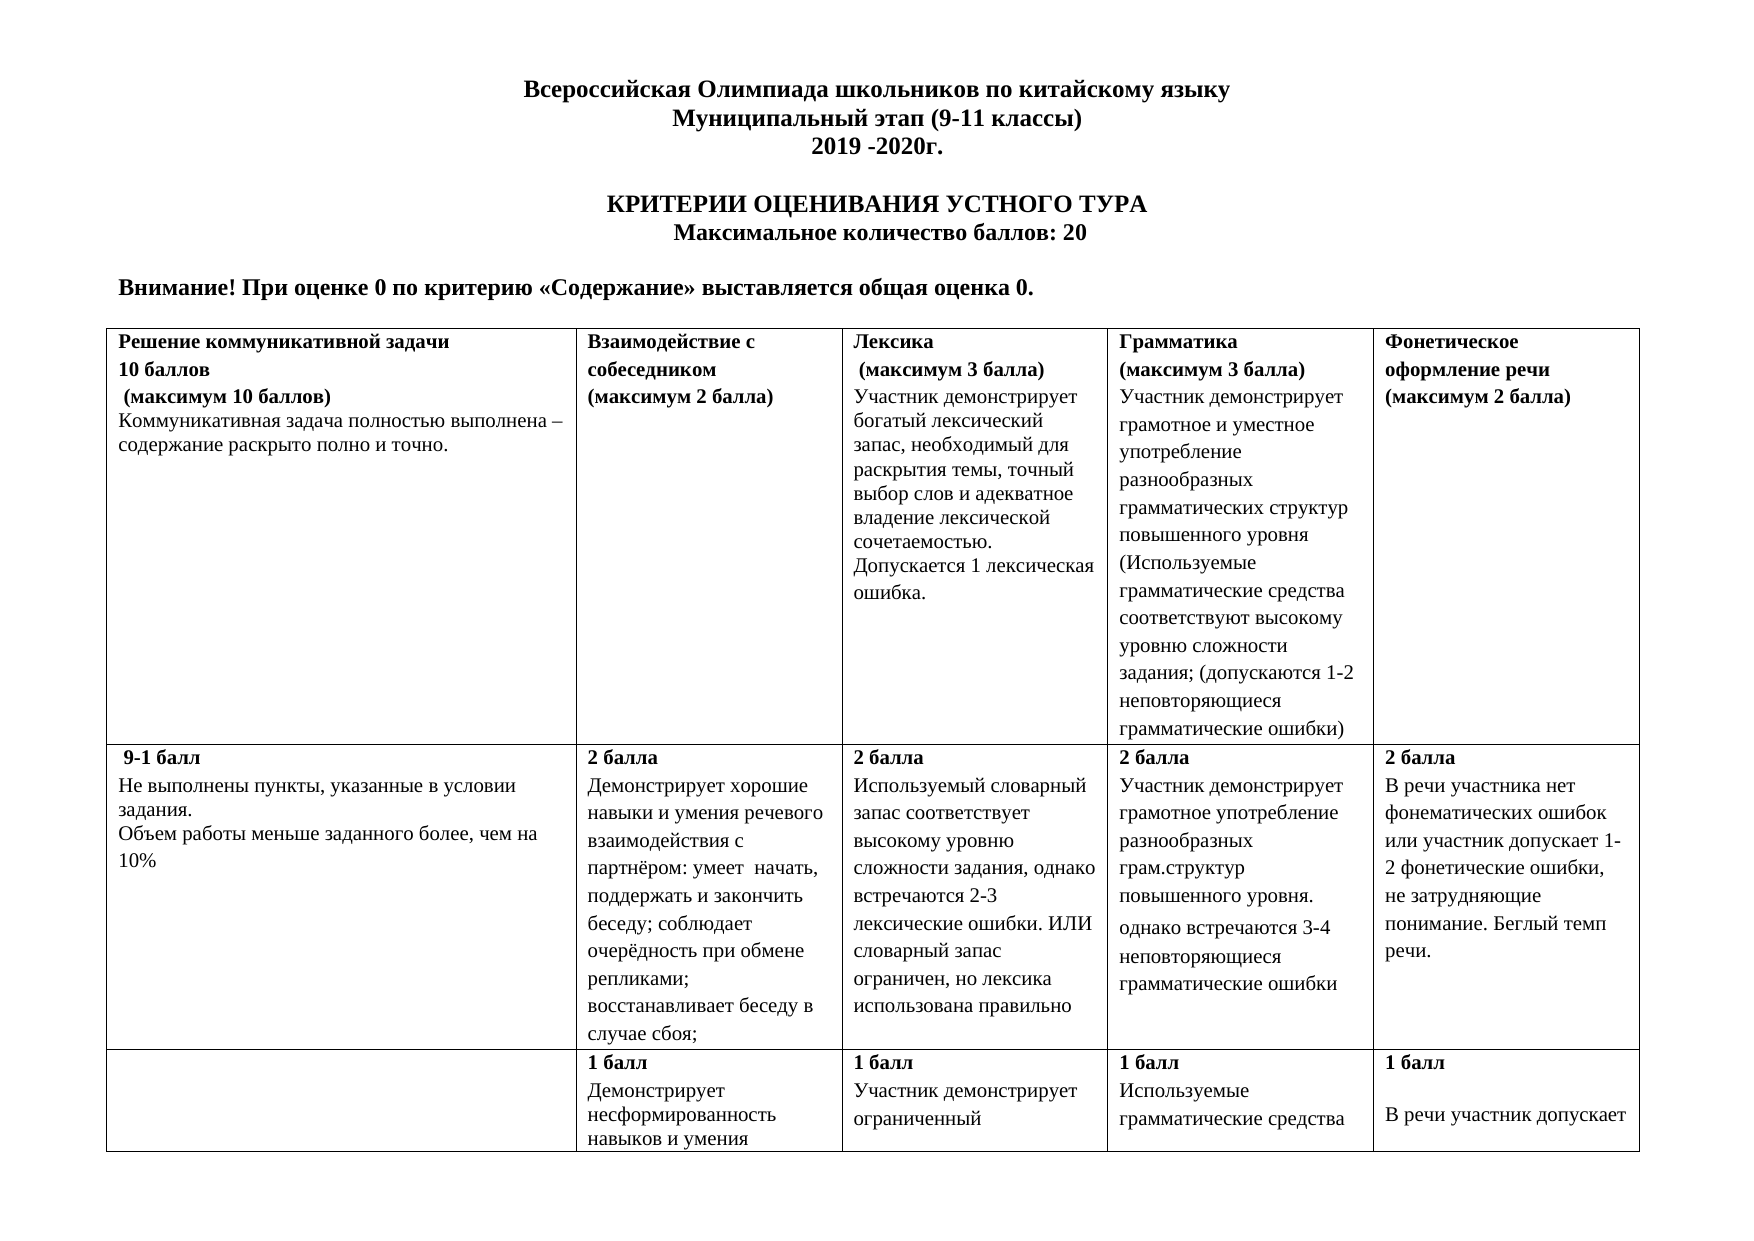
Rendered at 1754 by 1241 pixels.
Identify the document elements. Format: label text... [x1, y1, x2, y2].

table_cell 2 балла Участник демонстрирует грамотное употребление разнообразных грам.структур повышенного уровня. однако встречаются 3-4 неповторяющиеся грамматические ошибки [1108, 745, 1373, 1049]
table_header Грамматика (максимум 3 балла) Участник демонстрирует грамотное и уместное употребление разнообразных грамматических структур повышенного уровня (Используемые грамматические средства соответствуют высокому уровню сложности задания; (допускаются 1-2 неповторяющиеся грамматические ошибки) [1108, 329, 1373, 744]
text 2019 -2020г. [118, 131, 1636, 160]
table_cell 2 балла В речи участника нет фонематических ошибок или участник допускает 1-2 фонетические ошибки, не затрудняющие понимание. Беглый темп речи. [1374, 745, 1639, 1049]
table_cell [843, 1050, 1107, 1151]
table_header Лексика (максимум 3 балла) Участник демонстрирует богатый лексический запас, необходимый для раскрытия темы, точный выбор слов и адекватное владение лексической сочетаемостью. Допускается 1 лексическая ошибка. [843, 329, 1107, 744]
text Внимание! При оценке 0 по критерию «Содержание» выставляется общая оценка 0. [118, 273, 1636, 300]
table_cell 2 балла Используемый словарный запас соответствует высокому уровню сложности задания, однако встречаются 2-3 лексические ошибки. ИЛИ словарный запас ограничен, но лексика использована правильно [843, 745, 1107, 1049]
table_header Решение коммуникативной задачи 10 баллов (максимум 10 баллов) Коммуникативная задача полностью выполнена –содержание раскрыто полно и точно. [107, 329, 576, 744]
text Муниципальный этап (9-11 классы) [118, 103, 1636, 131]
table_cell 9-1 балл Не выполнены пункты, указанные в условии задания. Объем работы меньше заданного более, чем на 10% [107, 745, 576, 1049]
text Максимальное количество баллов: 20 [118, 218, 1636, 245]
table_cell 2 балла Демонстрирует хорошие навыки и умения речевого взаимодействия с партнёром: умеет начать, поддержать и закончить беседу; соблюдает очерёдность при обмене репликами; восстанавливает беседу в случае сбоя; [577, 745, 842, 1049]
table_cell [107, 1050, 576, 1151]
table_header Фонетическое оформление речи (максимум 2 балла) [1374, 329, 1639, 744]
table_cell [577, 1050, 842, 1151]
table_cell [1108, 1050, 1373, 1151]
text Всероссийская Олимпиада школьников по китайскому языку [118, 74, 1636, 103]
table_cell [1374, 1050, 1639, 1151]
text КРИТЕРИИ ОЦЕНИВАНИЯ УСТНОГО ТУРА [118, 189, 1636, 218]
table_header Взаимодействие с собеседником (максимум 2 балла) [577, 329, 842, 744]
